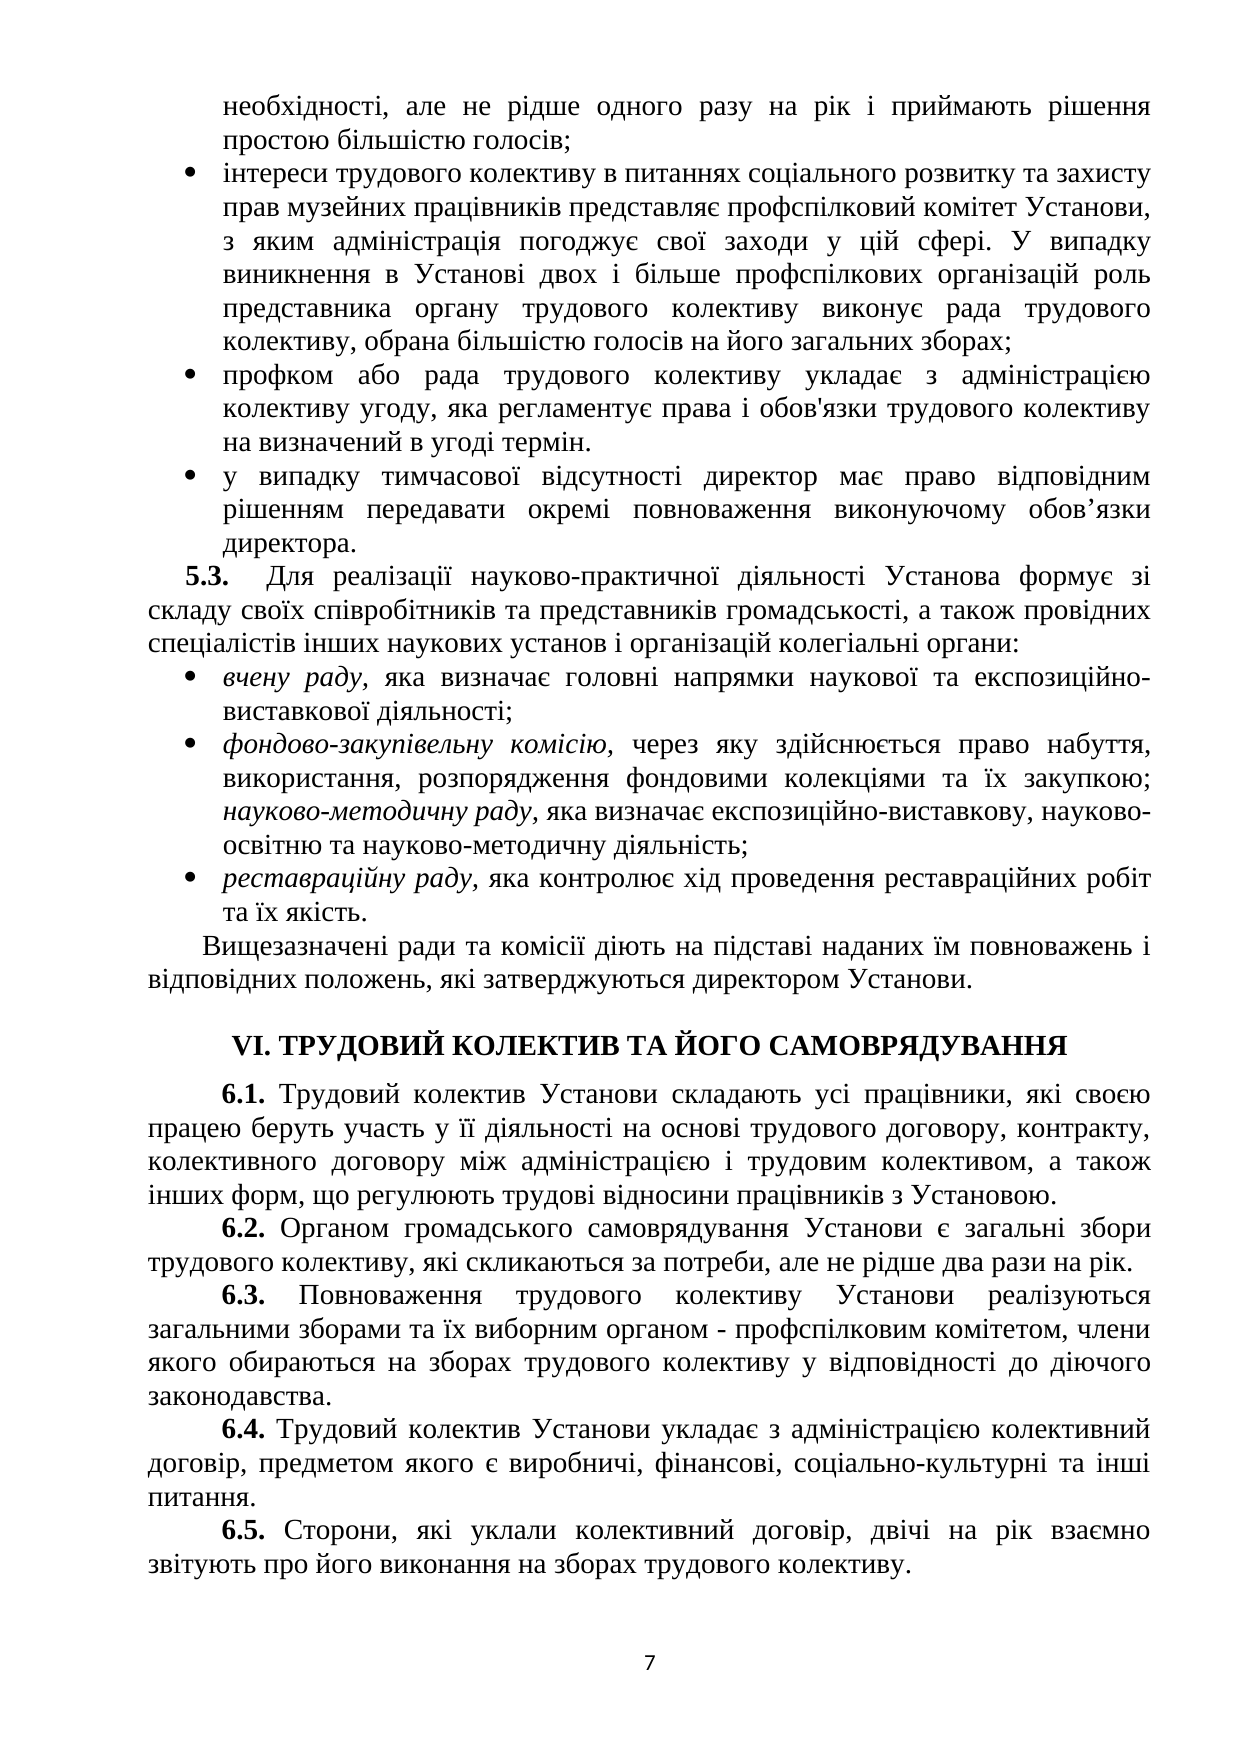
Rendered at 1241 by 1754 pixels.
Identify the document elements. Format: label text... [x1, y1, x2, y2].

list у випадку тимчасової відсутності директор має право відповідним рішенням передавати окремі повноваження виконуючому обов’язки директора. [185, 458, 1152, 558]
list профком або рада трудового колективу укладає з адміністрацією колективу угоду, яка регламентує права і обов'язки трудового колективу на визначений в угоді термін. [185, 357, 1152, 458]
text 6.5. Сторони, які уклали колективний договір, двічі на рік взаємно звітують про його виконання на зборах трудового колективу. [148, 1512, 1152, 1579]
text 6.2. Органом громадського самоврядування Установи є загальні збори трудового колективу, які скликаються за потреби, але не рідше два рази на рік. [148, 1210, 1152, 1277]
list фондово-закупівельну комісію, через яку здійснюється право набуття, використання, розпорядження фондовими колекціями та їх закупкою; науково-методичну раду, яка визначає експозиційно-виставкову, науково-освітню та науково-методичну діяльність; [185, 726, 1152, 861]
text Вищезазначені ради та комісії діють на підставі наданих їм повноважень і відповідних положень, які затверджуються директором Установи. [148, 928, 1152, 995]
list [185, 88, 1152, 156]
text 5.3. Для реалізації науково-практичної діяльності Установа формує зі складу своїх співробітників та представників громадськості, а також провідних спеціалістів інших наукових установ і організацій колегіальні органи: [148, 558, 1152, 659]
list реставраційну раду, яка контролює хід проведення реставраційних робіт та їх якість. [185, 861, 1152, 928]
list вчену раду, яка визначає головні напрямки наукової та експозиційно-виставкової діяльності; [185, 659, 1152, 726]
text VІ. ТРУДОВИЙ КОЛЕКТИВ ТА ЙОГО САМОВРЯДУВАННЯ [148, 1028, 1152, 1062]
text 6.3. Повноваження трудового колективу Установи реалізуються загальними зборами та їх виборним органом - профспілковим комітетом, члени якого обираються на зборах трудового колективу у відповідності до діючого законодавства. [148, 1277, 1152, 1412]
text 6.1. Трудовий колектив Установи складають усі працівники, які своєю працею беруть участь у її діяльності на основі трудового договору, контракту, колективного договору між адміністрацією і трудовим колективом, а також інших форм, що регулюють трудові відносини працівників з Установою. [148, 1076, 1152, 1210]
text 6.4. Трудовий колектив Установи укладає з адміністрацією колективний договір, предметом якого є виробничі, фінансові, соціально-культурні та інші питання. [148, 1412, 1152, 1512]
list інтереси трудового колективу в питаннях соціального розвитку та захисту прав музейних працівників представляє профспілковий комітет Установи, з яким адміністрація погоджує свої заходи у цій сфері. У випадку виникнення в Установі двох і більше профспілкових організацій роль представника органу трудового колективу виконує рада трудового колективу, обрана більшістю голосів на його загальних зборах; [185, 156, 1152, 357]
